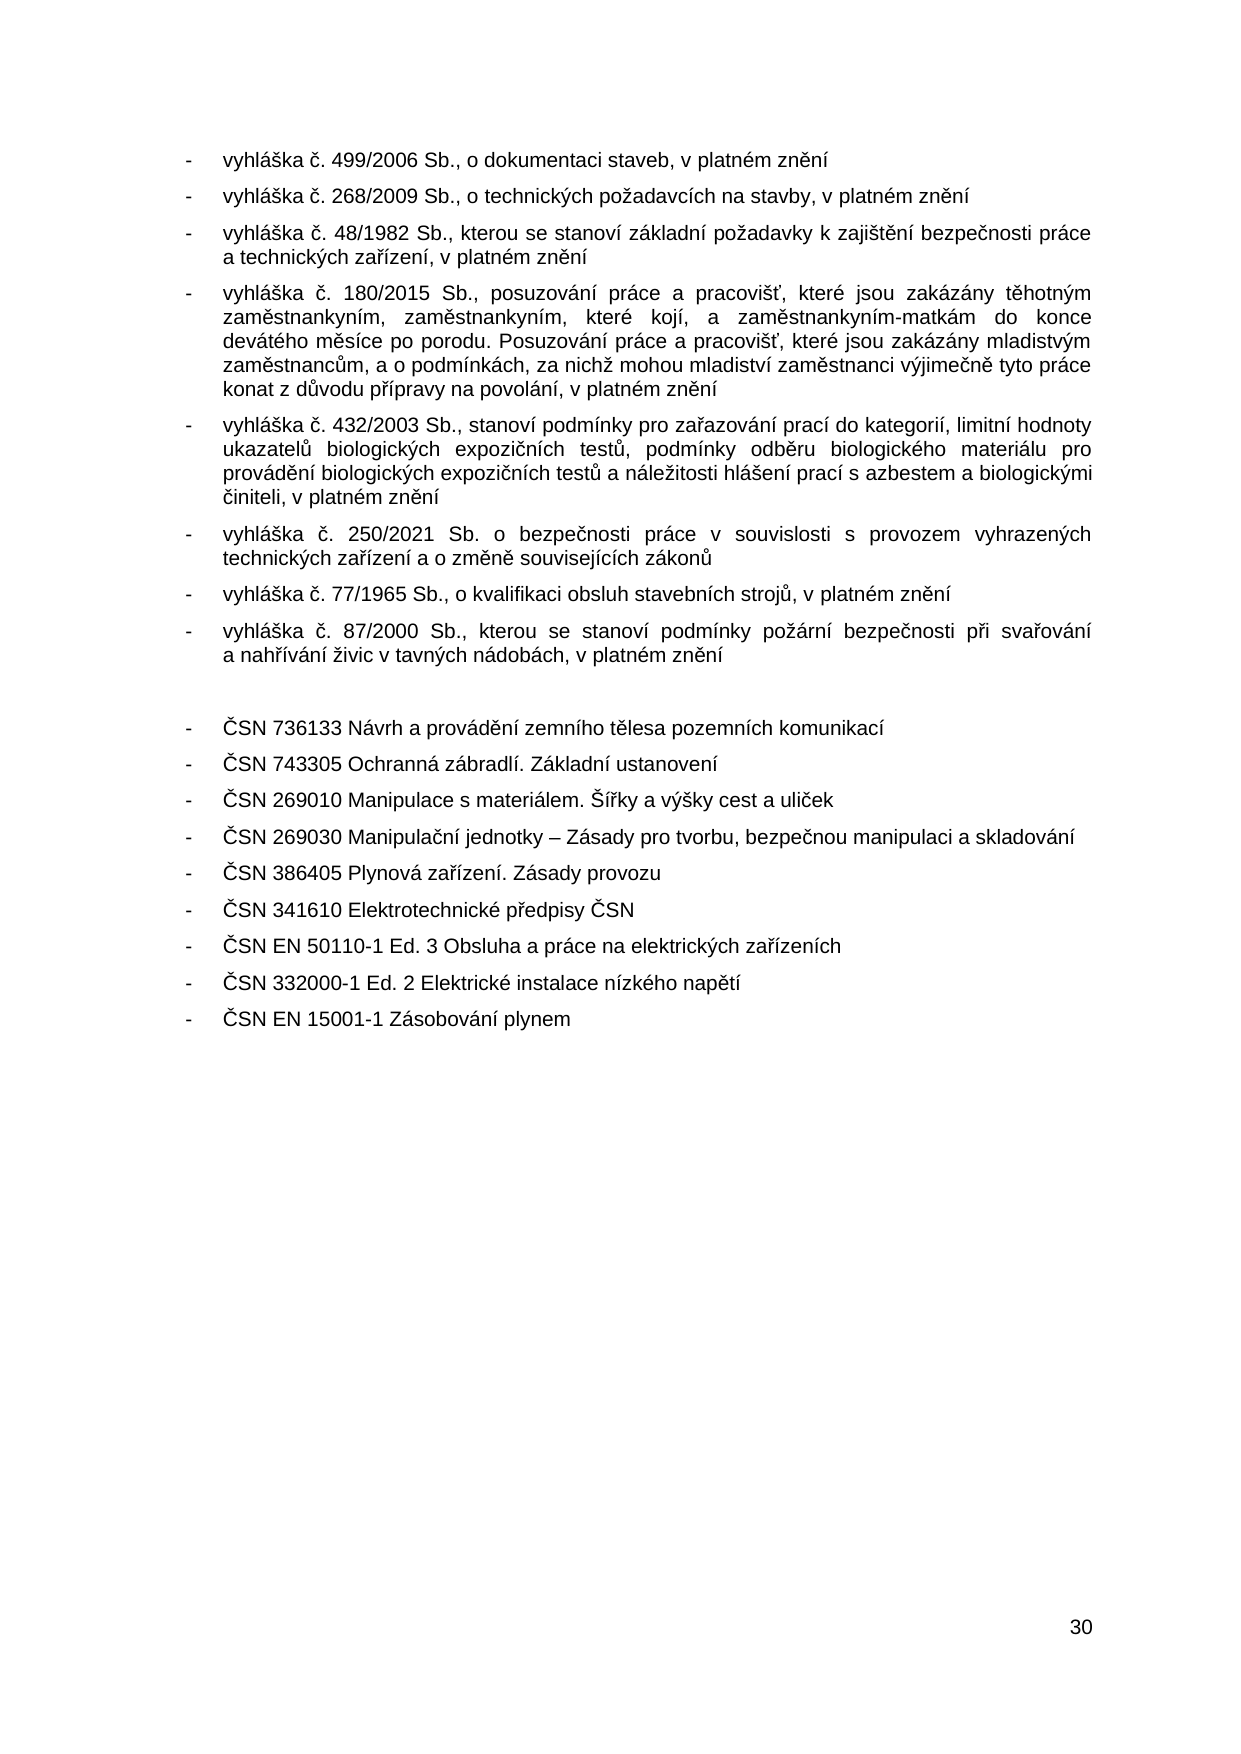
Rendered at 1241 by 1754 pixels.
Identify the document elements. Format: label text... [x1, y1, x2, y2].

subtitle vyhláška č. 268/2009 Sb., o technických požadavcích na stavby, v platném znění [185, 184, 1092, 208]
subtitle ČSN EN 15001-1 Zásobování plynem [185, 1007, 1092, 1031]
subtitle ČSN 269030 Manipulační jednotky – Zásady pro tvorbu, bezpečnou manipulaci a skladování [185, 825, 1092, 849]
subtitle vyhláška č. 48/1982 Sb., kterou se stanoví základní požadavky k zajištění bezpečnosti práce a technických zařízení, v platném znění [185, 221, 1092, 268]
subtitle ČSN 269010 Manipulace s materiálem. Šířky a výšky cest a uliček [185, 788, 1092, 812]
subtitle ČSN EN 50110-1 Ed. 3 Obsluha a práce na elektrických zařízeních [185, 934, 1092, 958]
subtitle ČSN 743305 Ochranná zábradlí. Základní ustanovení [185, 752, 1092, 776]
subtitle ČSN 332000-1 Ed. 2 Elektrické instalace nízkého napětí [185, 971, 1092, 994]
subtitle vyhláška č. 499/2006 Sb., o dokumentaci staveb, v platném znění [185, 148, 1092, 172]
subtitle ČSN 736133 Návrh a provádění zemního tělesa pozemních komunikací [185, 715, 1092, 739]
subtitle vyhláška č. 432/2003 Sb., stanoví podmínky pro zařazování prací do kategorií, limitní hodnoty ukazatelů biologických expozičních testů, podmínky odběru biologického materiálu pro provádění biologických expozičních testů a náležitosti hlášení prací s azbestem a biologickými činiteli, v platném znění [185, 413, 1092, 509]
subtitle vyhláška č. 180/2015 Sb., posuzování práce a pracovišť, které jsou zakázány těhotným zaměstnankyním, zaměstnankyním, které kojí, a zaměstnankyním-matkám do konce devátého měsíce po porodu. Posuzování práce a pracovišť, které jsou zakázány mladistvým zaměstnancům, a o podmínkách, za nichž mohou mladiství zaměstnanci výjimečně tyto práce konat z důvodu přípravy na povolání, v platném znění [185, 281, 1092, 401]
subtitle vyhláška č. 250/2021 Sb. o bezpečnosti práce v souvislosti s provozem vyhrazených technických zařízení a o změně souvisejících zákonů [185, 522, 1092, 569]
subtitle vyhláška č. 77/1965 Sb., o kvalifikaci obsluh stavebních strojů, v platném znění [185, 582, 1092, 606]
subtitle ČSN 341610 Elektrotechnické předpisy ČSN [185, 898, 1092, 922]
subtitle ČSN 386405 Plynová zařízení. Zásady provozu [185, 861, 1092, 885]
subtitle vyhláška č. 87/2000 Sb., kterou se stanoví podmínky požární bezpečnosti při svařování a nahřívání živic v tavných nádobách, v platném znění [185, 618, 1092, 666]
